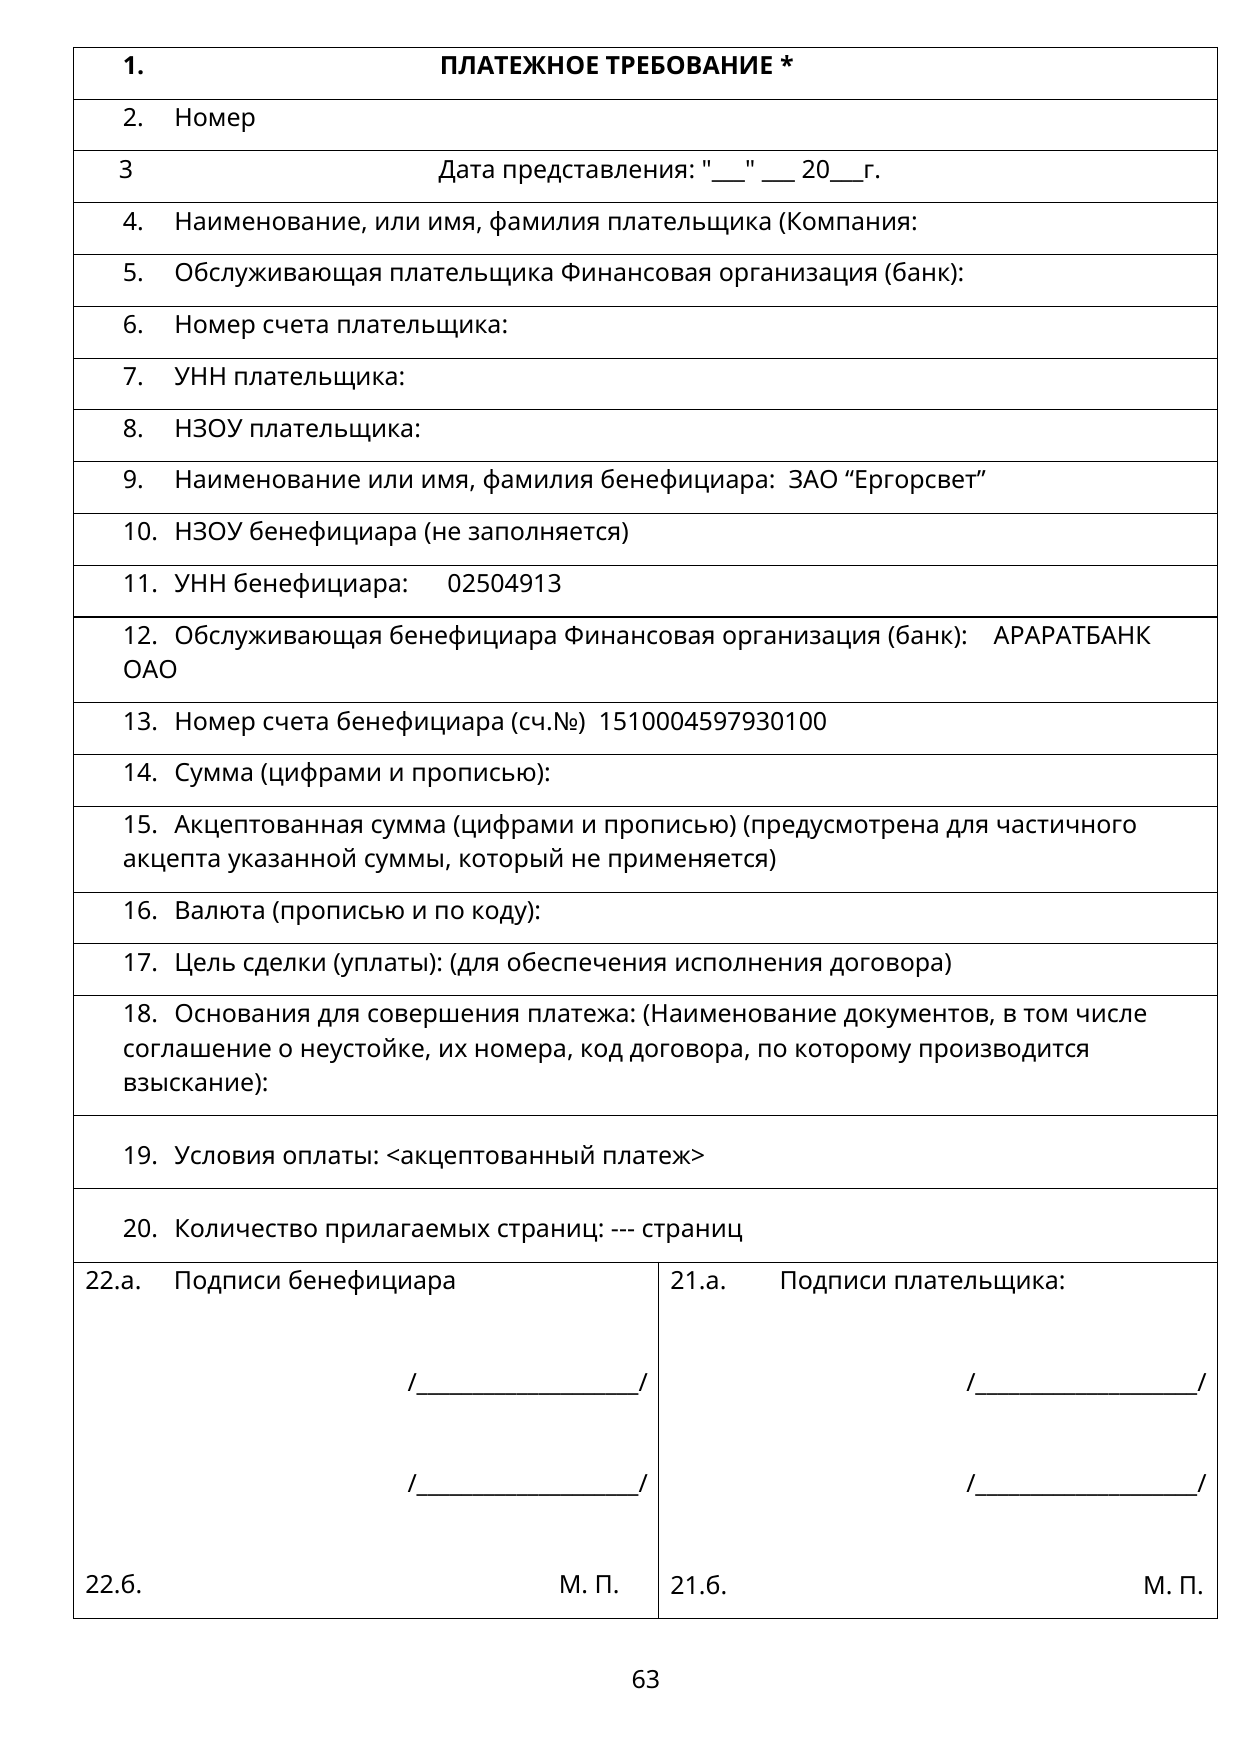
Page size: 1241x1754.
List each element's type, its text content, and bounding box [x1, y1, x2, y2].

table_header 1. ПЛАТЕЖНОЕ ТРЕБОВАНИЕ * [74, 48, 1217, 99]
table_cell 14. Сумма (цифрами и прописью): [74, 755, 1217, 806]
table_cell 18. Основания для совершения платежа: (Наименование документов, в том числе соглашение о неустойке, их номера, код договора, по которому производится взыскание): [74, 996, 1217, 1115]
table_cell 16. Валюта (прописью и по коду): [74, 893, 1217, 943]
table_cell 10. НЗОУ бенефициара (не заполняется) [74, 514, 1217, 564]
table_cell 6. Номер счета плательщика: [74, 307, 1217, 357]
table_cell 9. Наименование или имя, фамилия бенефициара: ЗАО “Ергорсвет” [74, 462, 1217, 513]
table_cell 7. УНН плательщика: [74, 359, 1217, 409]
table_cell 17. Цель сделки (уплаты): (для обеспечения исполнения договора) [74, 944, 1217, 995]
table_cell 15. Акцептованная сумма (цифрами и прописью) (предусмотрена для частичного акцепта указанной суммы, который не применяется) [74, 807, 1217, 892]
table_cell 11. УНН бенефициара: 02504913 [74, 566, 1217, 616]
table_cell 4. Наименование, или имя, фамилия плательщика (Компания: [74, 203, 1217, 254]
table_cell 2. Номер [74, 100, 1217, 150]
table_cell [74, 1263, 658, 1618]
table_cell 20. Количество прилагаемых страниц: --- страниц [74, 1189, 1217, 1262]
table_cell 8. НЗОУ плательщика: [74, 410, 1217, 461]
table_cell 12. Обслуживающая бенефициара Финансовая организация (банк): АРАРАТБАНК ОАО [74, 618, 1217, 702]
table_cell 5. Обслуживающая плательщика Финансовая организация (банк): [74, 255, 1217, 306]
table_cell 19. Условия оплаты: <акцептованный платеж> [74, 1116, 1217, 1188]
table_cell 3 Дата представления: "___" ___ 20___г. [74, 151, 1217, 202]
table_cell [659, 1263, 1217, 1618]
table_cell 13. Номер счета бенефициара (сч.№) 1510004597930100 [74, 703, 1217, 754]
